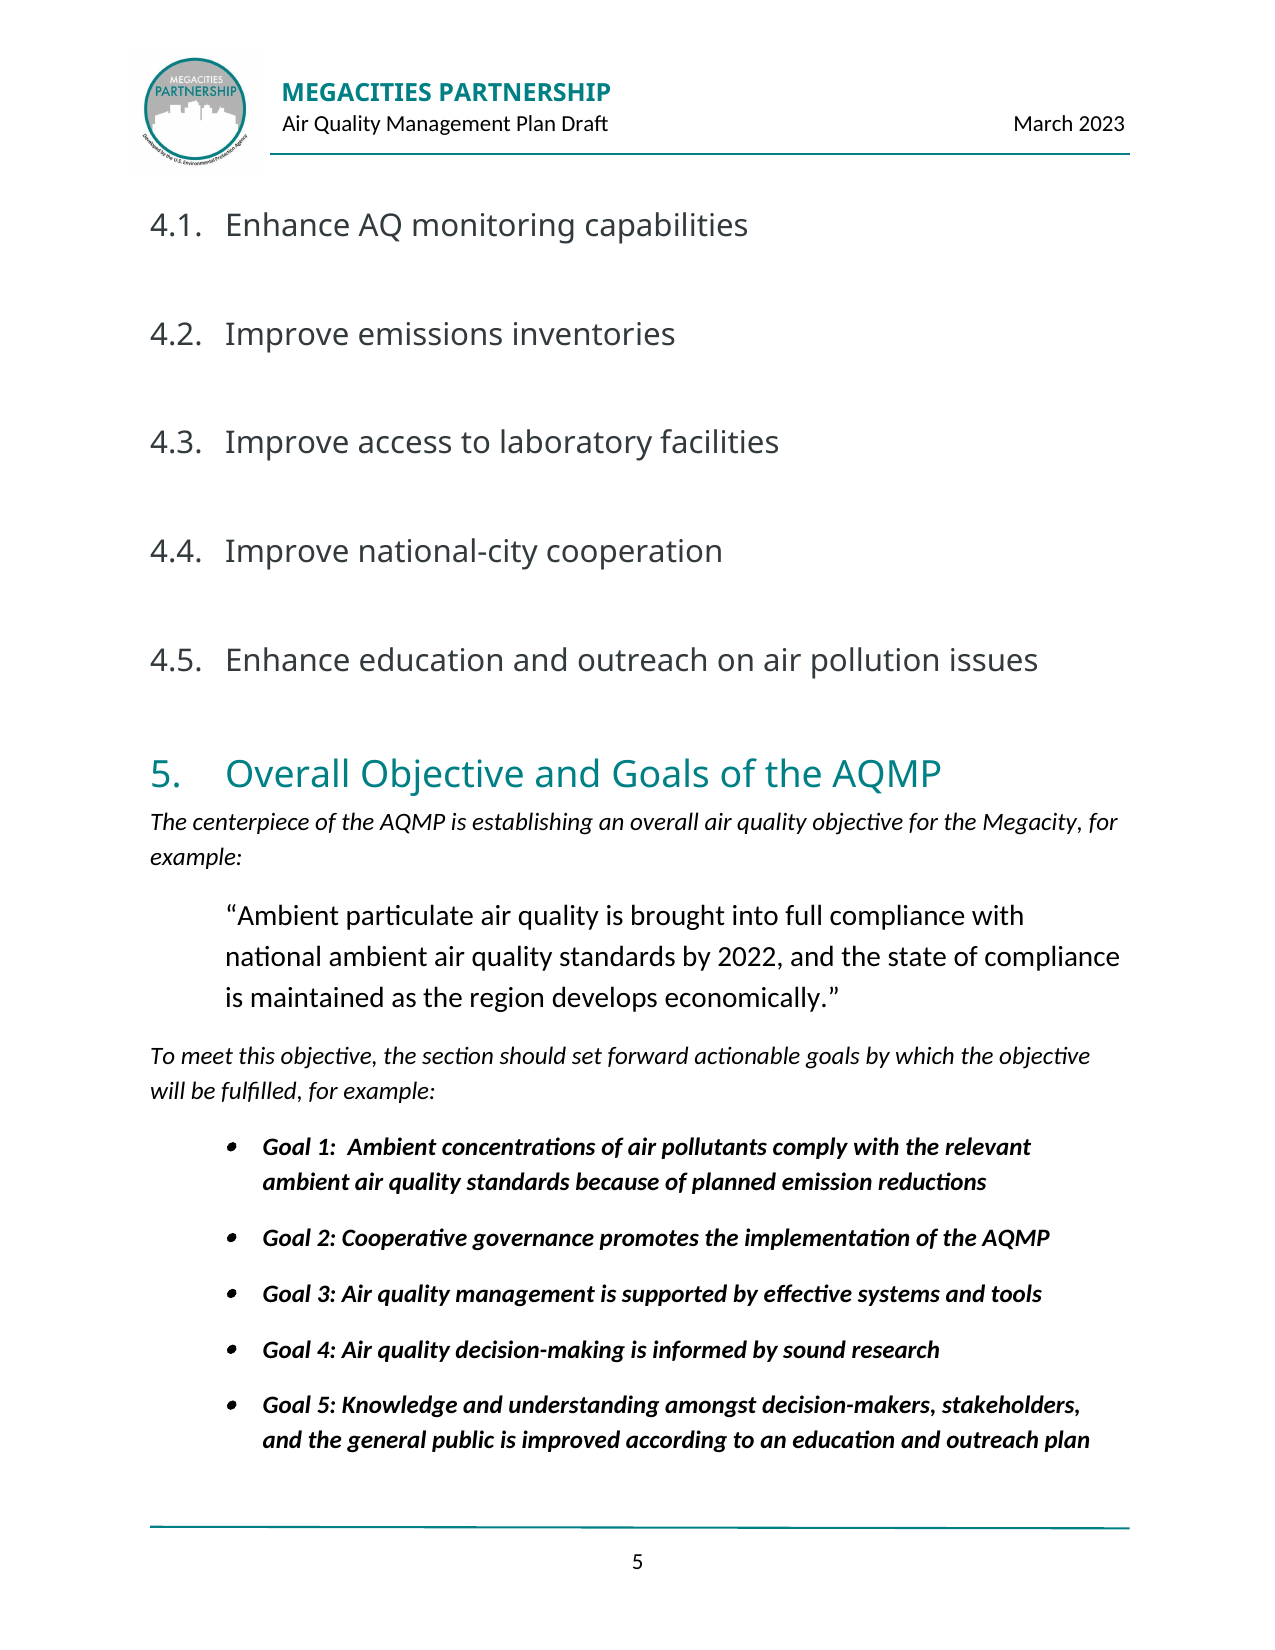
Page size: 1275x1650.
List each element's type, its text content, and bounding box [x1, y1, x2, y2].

subtitle Overall Objective and Goals of the AQMP [150, 747, 1125, 798]
picture [130, 51, 264, 171]
subtitle Enhance education and outreach on air pollution issues [150, 638, 1125, 681]
text To meet this objective, the section should set forward actionable goals by which the objective will be fulfilled, for example: [150, 1041, 1125, 1106]
subtitle Improve emissions inventories [150, 312, 1125, 354]
text The centerpiece of the AQMP is establishing an overall air quality objective for the Megacity, for example: [150, 806, 1125, 872]
list Goal 5: Knowledge and understanding amongst decision-makers, stakeholders, and the general public is improved according to an education and outreach plan [225, 1390, 1125, 1455]
list Goal 1: Ambient concentrations of air pollutants comply with the relevant ambient air quality standards because of planned emission reductions [225, 1131, 1125, 1197]
subtitle Enhance AQ monitoring capabilities [150, 203, 1125, 245]
subtitle Improve access to laboratory facilities [150, 421, 1125, 463]
subtitle Improve national-city cooperation [150, 529, 1125, 572]
list Goal 3: Air quality management is supported by effective systems and tools [225, 1278, 1125, 1308]
text “Ambient particulate air quality is brought into full compliance with national ambient air quality standards by 2022, and the state of compliance is maintained as the region develops economically.” [225, 897, 1125, 1014]
list Goal 2: Cooperative governance promotes the implementation of the AQMP [225, 1222, 1125, 1253]
list Goal 4: Air quality decision-making is informed by sound research [225, 1334, 1125, 1364]
